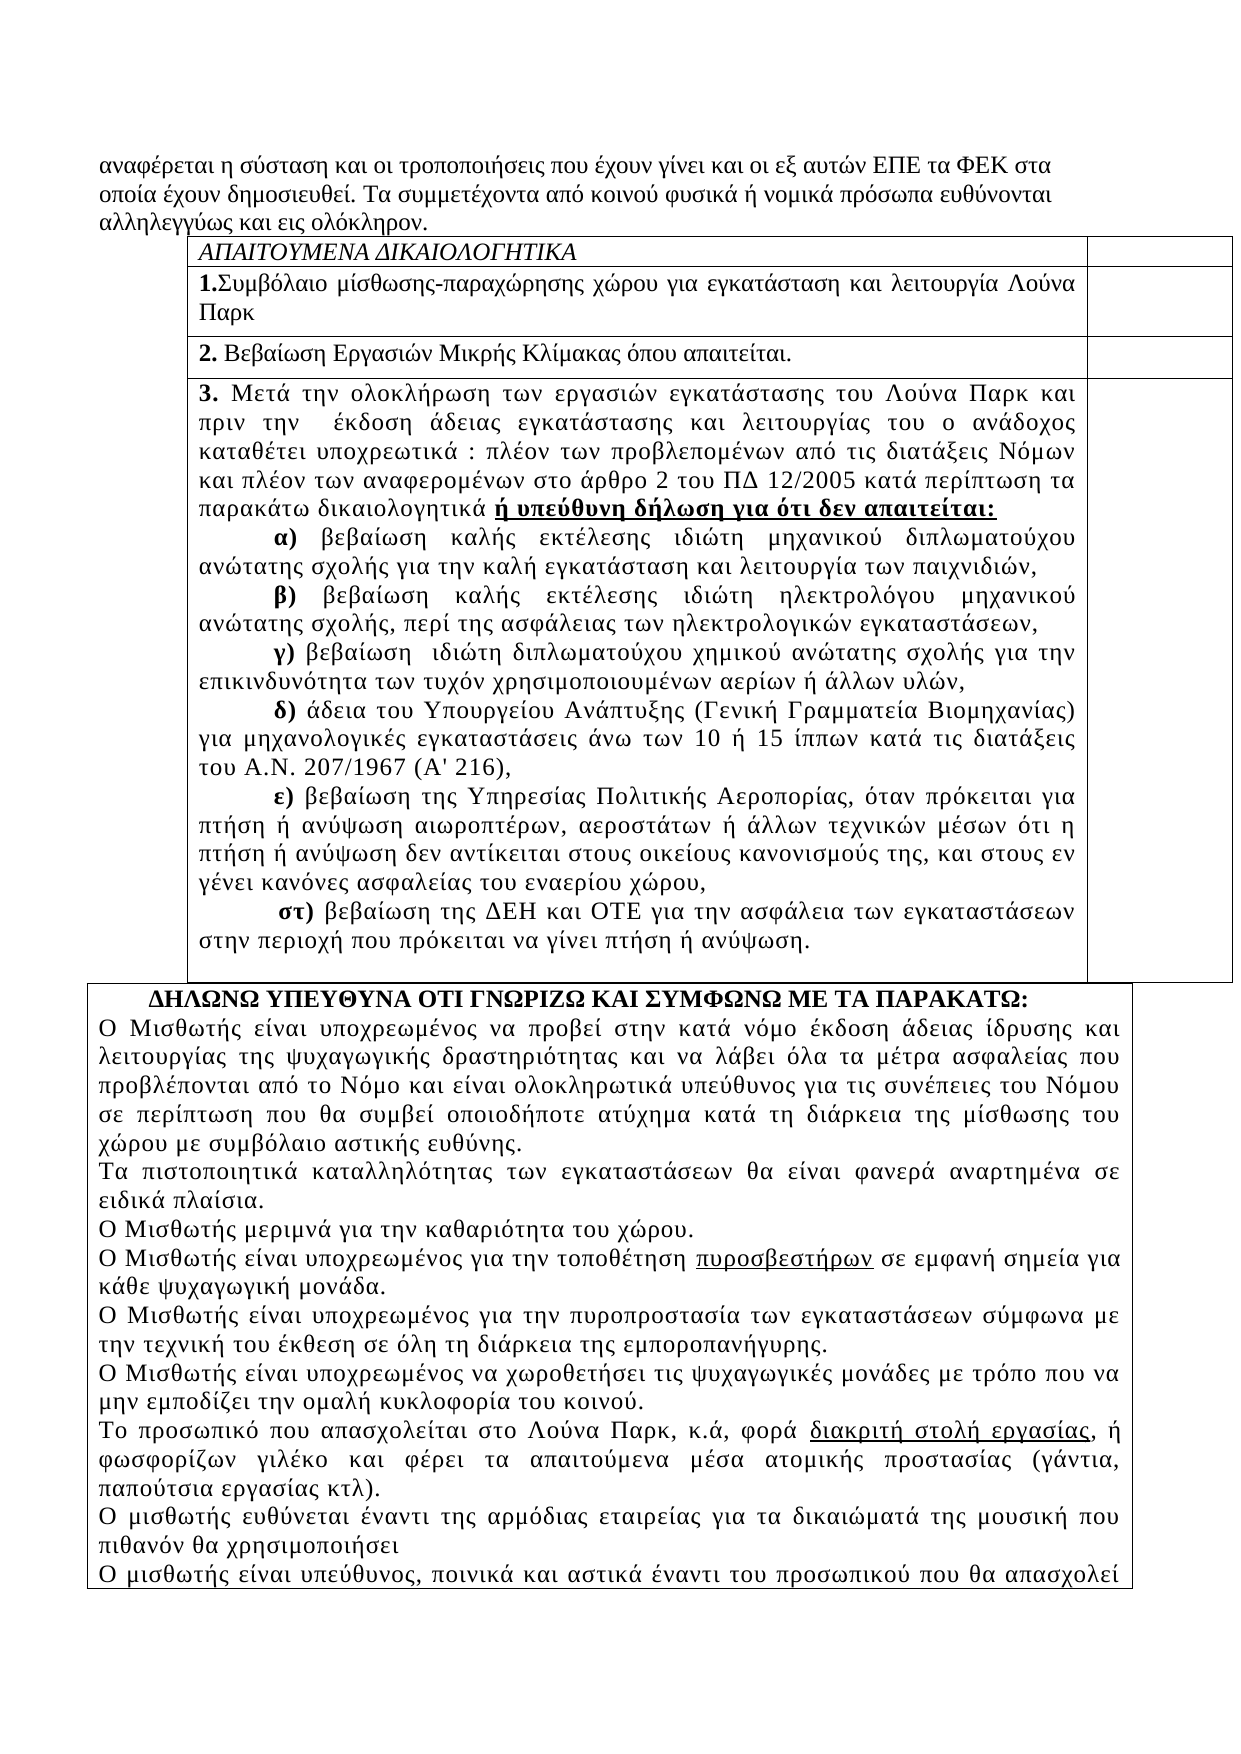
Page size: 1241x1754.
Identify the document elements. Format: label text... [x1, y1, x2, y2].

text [99, 150, 1053, 236]
table_cell [1088, 267, 1232, 336]
table_cell [1088, 379, 1232, 982]
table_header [88, 984, 1132, 1588]
table_cell 2. Βεβαίωση Εργασιών Μικρής Κλίμακας όπου απαιτείται. [188, 337, 1087, 377]
table_header ΑΠΑΙΤΟΥΜΕΝΑ ΔΙΚΑΙΟΛΟΓΗΤΙΚΑ [188, 237, 1087, 266]
table_cell 1.Συμβόλαιο μίσθωσης-παραχώρησης χώρου για εγκατάσταση και λειτουργία Λούνα Παρκ [188, 267, 1087, 336]
table_cell 3. Μετά την ολοκλήρωση των εργασιών εγκατάστασης του Λούνα Παρκ και πριν την έκδοση άδειας εγκατάστασης και λειτουργίας του ο ανάδοχος καταθέτει υποχρεωτικά : πλέον των προβλεπομένων από τις διατάξεις Νόμων και πλέον των αναφερομένων στο άρθρο 2 του ΠΔ 12/2005 κατά περίπτωση τα παρακάτω δικαιολογητικά ή υπεύθυνη δήλωση για ότι δεν απαιτείται: α) βεβαίωση καλής εκτέλεσης ιδιώτη μηχανικού διπλωματούχου ανώτατης σχολής για την καλή εγκατάσταση και λειτουργία των παιχνιδιών, β) βεβαίωση καλής εκτέλεσης ιδιώτη ηλεκτρολόγου μηχανικού ανώτατης σχολής, περί της ασφάλειας των ηλεκτρολογικών εγκαταστάσεων, γ) βεβαίωση ιδιώτη διπλωματούχου χημικού ανώτατης σχολής για την επικινδυνότητα των τυχόν χρησιμοποιουμένων αερίων ή άλλων υλών, δ) άδεια του Υπουργείου Ανάπτυξης (Γενική Γραμματεία Βιομηχανίας) για μηχανολογικές εγκαταστάσεις άνω των 10 ή 15 ίππων κατά τις διατάξεις του Α.Ν. 207/1967 (Α' 216), ε) βεβαίωση της Υπηρεσίας Πολιτικής Αεροπορίας, όταν πρόκειται για πτήση ή ανύψωση αιωροπτέρων, αεροστάτων ή άλλων τεχνικών μέσων ότι η πτήση ή ανύψωση δεν αντίκειται στους οικείους κανονισμούς της, και στους εν γένει κανόνες ασφαλείας του εναερίου χώρου, στ) βεβαίωση της ΔΕΗ και ΟΤΕ για την ασφάλεια των εγκαταστάσεων στην περιοχή που πρόκειται να γίνει πτήση ή ανύψωση. [188, 379, 1087, 982]
table_cell [1088, 337, 1232, 377]
table_header [1088, 237, 1232, 266]
